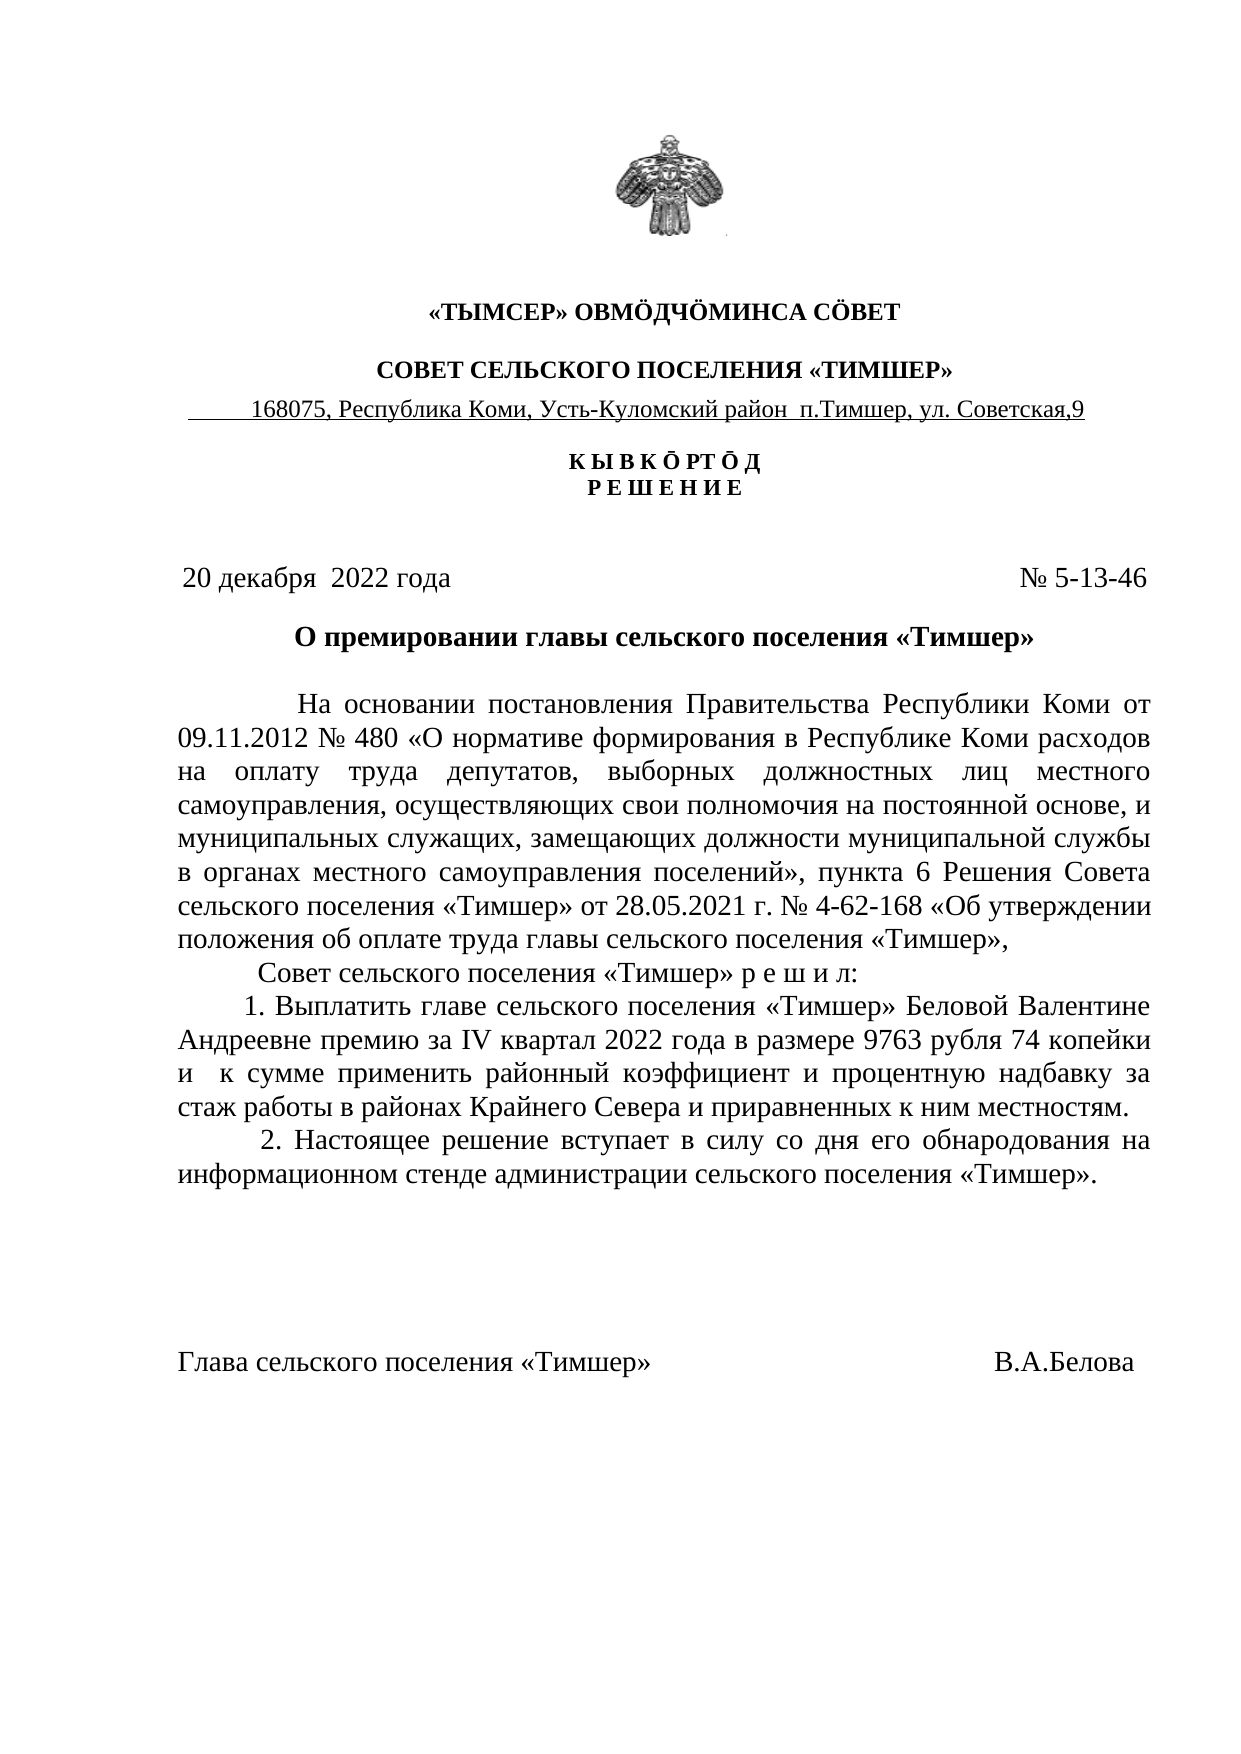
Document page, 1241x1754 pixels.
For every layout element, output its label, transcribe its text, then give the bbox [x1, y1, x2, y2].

text К Ы В К Ō РТ Ō Д [177, 448, 1152, 474]
text На основании постановления Правительства Республики Коми от 09.11.2012 № 480 «О нормативе формирования в Республике Коми расходов на оплату труда депутатов, выборных должностных лиц местного самоуправления, осуществляющих свои полномочия на постоянной основе, и муниципальных служащих, замещающих должности муниципальной службы в органах местного самоуправления поселений», пункта 6 Решения Совета сельского поселения «Тимшер» от 28.05.2021 г. № 4-62-168 «Об утверждении положения об оплате труда главы сельского поселения «Тимшер», [177, 686, 1152, 955]
text 20 декабря 2022 года № 5-13-46 [177, 560, 1152, 593]
text Глава сельского поселения «Тимшер» В.А.Белова [177, 1344, 1152, 1378]
text 2. Настоящее решение вступает в силу со дня его обнародования на информационном стенде администрации сельского поселения «Тимшер». [177, 1122, 1152, 1189]
text 168075, Республика Коми, Усть-Куломский район п.Тимшер, ул. Советская,9 [121, 394, 1152, 423]
text «ТЫМСЕР» ОВМÖДЧÖМИНСА СÖВЕТ [177, 297, 1152, 325]
text Р Е Ш Е Н И Е [177, 474, 1152, 501]
text О премировании главы сельского поселения «Тимшер» [177, 619, 1152, 653]
text Совет сельского поселения «Тимшер» р е ш и л: [177, 955, 1152, 988]
text 1. Выплатить главе сельского поселения «Тимшер» Беловой Валентине Андреевне премию за IV квартал 2022 года в размере 9763 рубля 74 копейки и к сумме применить районный коэффициент и процентную надбавку за стаж работы в районах Крайнего Севера и приравненных к ним местностям. [177, 988, 1152, 1122]
text СОВЕТ СЕЛЬСКОГО ПОСЕЛЕНИЯ «ТИМШЕР» [177, 355, 1152, 383]
